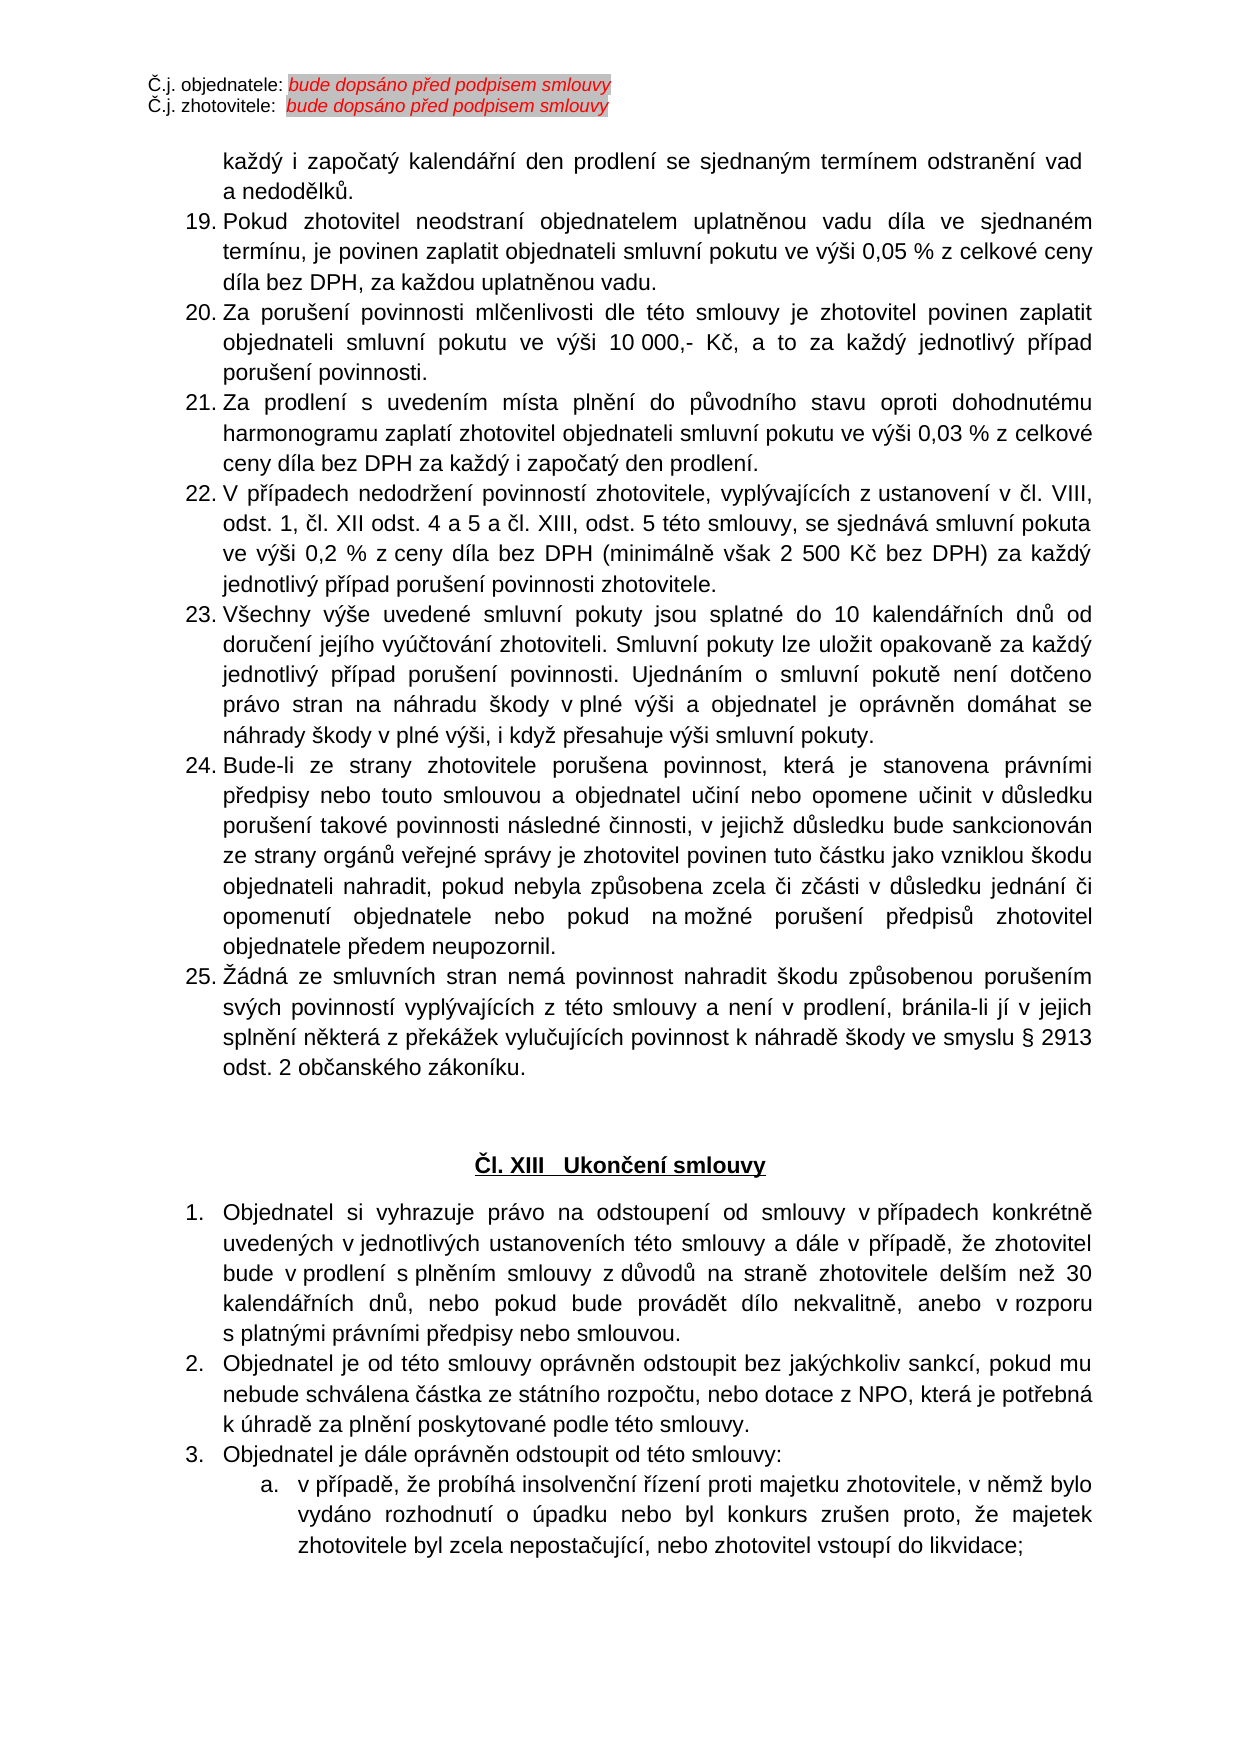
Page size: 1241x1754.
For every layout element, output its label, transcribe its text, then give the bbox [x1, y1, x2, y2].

list Žádná ze smluvních stran nemá povinnost nahradit škodu způsobenou porušením svých povinností vyplývajících z této smlouvy a není v prodlení, bránila-li jí v jejich splnění některá z překážek vylučujících povinnost k náhradě škody ve smyslu § 2913 odst. 2 občanského zákoníku. [185, 963, 1093, 1080]
list V případech nedodržení povinností zhotovitele, vyplývajících z ustanovení v čl. VIII, odst. 1, čl. XII odst. 4 a 5 a čl. XIII, odst. 5 této smlouvy, se sjednává smluvní pokuta ve výši 0,2 % z ceny díla bez DPH (minimálně však 2 500 Kč bez DPH) za každý jednotlivý případ porušení povinnosti zhotovitele. [185, 480, 1093, 597]
list Pokud zhotovitel neodstraní objednatelem uplatněnou vadu díla ve sjednaném termínu, je povinen zaplatit objednateli smluvní pokutu ve výši 0,05 % z celkové ceny díla bez DPH, za každou uplatněnou vadu. [185, 208, 1093, 295]
list Bude-li ze strany zhotovitele porušena povinnost, která je stanovena právními předpisy nebo touto smlouvou a objednatel učiní nebo opomene učinit v důsledku porušení takové povinnosti následné činnosti, v jejichž důsledku bude sankcionován ze strany orgánů veřejné správy je zhotovitel povinen tuto částku jako vzniklou škodu objednateli nahradit, pokud nebyla způsobena zcela či zčásti v důsledku jednání či opomenutí objednatele nebo pokud na možné porušení předpisů zhotovitel objednatele předem neupozornil. [185, 752, 1093, 959]
list Objednatel je dále oprávněn odstoupit od této smlouvy: [185, 1441, 1093, 1467]
text Čl. XIII Ukončení smlouvy [148, 1152, 1093, 1178]
list v případě, že probíhá insolvenční řízení proti majetku zhotovitele, v němž bylo vydáno rozhodnutí o úpadku nebo byl konkurs zrušen proto, že majetek zhotovitele byl zcela nepostačující, nebo zhotovitel vstoupí do likvidace; [260, 1471, 1093, 1558]
list Za porušení povinnosti mlčenlivosti dle této smlouvy je zhotovitel povinen zaplatit objednateli smluvní pokutu ve výši 10 000,- Kč, a to za každý jednotlivý případ porušení povinnosti. [185, 299, 1093, 385]
list Všechny výše uvedené smluvní pokuty jsou splatné do 10 kalendářních dnů od doručení jejího vyúčtování zhotoviteli. Smluvní pokuty lze uložit opakovaně za každý jednotlivý případ porušení povinnosti. Ujednáním o smluvní pokutě není dotčeno právo stran na náhradu škody v plné výši a objednatel je oprávněn domáhat se náhrady škody v plné výši, i když přesahuje výši smluvní pokuty. [185, 601, 1093, 748]
list Objednatel si vyhrazuje právo na odstoupení od smlouvy v případech konkrétně uvedených v jednotlivých ustanoveních této smlouvy a dále v případě, že zhotovitel bude v prodlení s plněním smlouvy z důvodů na straně zhotovitele delším než 30 kalendářních dnů, nebo pokud bude provádět dílo nekvalitně, anebo v rozporu s platnými právními předpisy nebo smlouvou. [185, 1199, 1093, 1346]
list Objednatel je od této smlouvy oprávněn odstoupit bez jakýchkoliv sankcí, pokud mu nebude schválena částka ze státního rozpočtu, nebo dotace z NPO, která je potřebná k úhradě za plnění poskytované podle této smlouvy. [185, 1350, 1093, 1437]
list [185, 148, 1093, 204]
list Za prodlení s uvedením místa plnění do původního stavu oproti dohodnutému harmonogramu zaplatí zhotovitel objednateli smluvní pokutu ve výši 0,03 % z celkové ceny díla bez DPH za každý i započatý den prodlení. [185, 389, 1093, 476]
